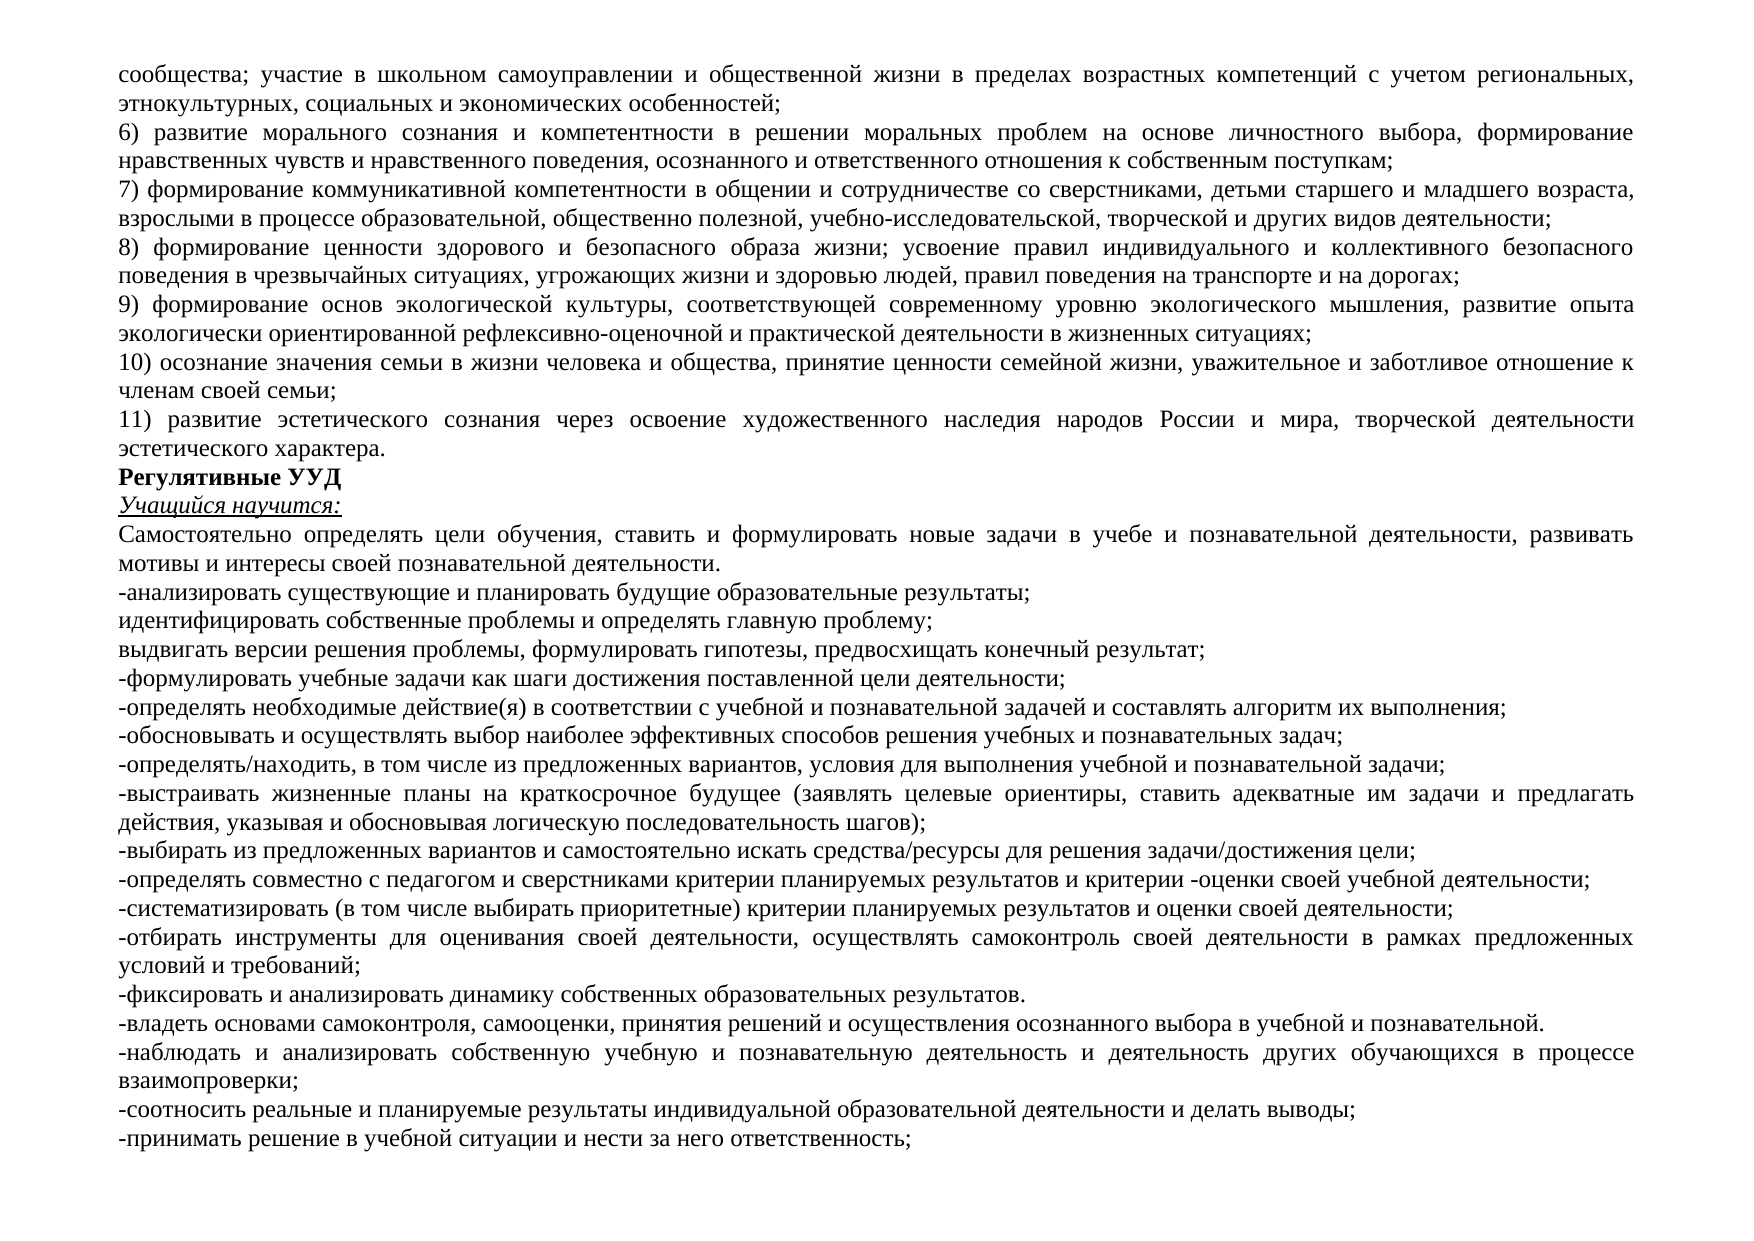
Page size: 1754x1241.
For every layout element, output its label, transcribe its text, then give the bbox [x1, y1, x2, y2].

text -принимать решение в учебной ситуации и нести за него ответственность; [118, 1123, 1636, 1152]
text Регулятивные УУД [118, 462, 1636, 490]
text 9) формирование основ экологической культуры, соответствующей современному уровню экологического мышления, развитие опыта экологически ориентированной рефлексивно-оценочной и практической деятельности в жизненных ситуациях; [118, 289, 1636, 347]
text -формулировать учебные задачи как шаги достижения поставленной цели деятельности; [118, 663, 1636, 692]
text -фиксировать и анализировать динамику собственных образовательных результатов. [118, 979, 1636, 1008]
text -владеть основами самоконтроля, самооценки, принятия решений и осуществления осознанного выбора в учебной и познавательной. [118, 1008, 1636, 1037]
text -определять необходимые действие(я) в соответствии с учебной и познавательной задачей и составлять алгоритм их выполнения; [118, 692, 1636, 720]
text -выстраивать жизненные планы на краткосрочное будущее (заявлять целевые ориентиры, ставить адекватные им задачи и предлагать действия, указывая и обосновывая логическую последовательность шагов); [118, 778, 1636, 835]
text -отбирать инструменты для оценивания своей деятельности, осуществлять самоконтроль своей деятельности в рамках предложенных условий и требований; [118, 922, 1636, 979]
text -соотносить реальные и планируемые результаты индивидуальной образовательной деятельности и делать выводы; [118, 1094, 1636, 1123]
text 10) осознание значения семьи в жизни человека и общества, принятие ценности семейной жизни, уважительное и заботливое отношение к членам своей семьи; [118, 347, 1636, 404]
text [118, 59, 1636, 117]
text -обосновывать и осуществлять выбор наиболее эффективных способов решения учебных и познавательных задач; [118, 720, 1636, 749]
text идентифицировать собственные проблемы и определять главную проблему; [118, 605, 1636, 634]
text 7) формирование коммуникативной компетентности в общении и сотрудничестве со сверстниками, детьми старшего и младшего возраста, взрослыми в процессе образовательной, общественно полезной, учебно-исследовательской, творческой и других видов деятельности; [118, 174, 1636, 232]
text -определять совместно с педагогом и сверстниками критерии планируемых результатов и критерии -оценки своей учебной деятельности; [118, 864, 1636, 893]
text Учащийся научится: [118, 490, 1636, 519]
text 6) развитие морального сознания и компетентности в решении моральных проблем на основе личностного выбора, формирование нравственных чувств и нравственного поведения, осознанного и ответственного отношения к собственным поступкам; [118, 117, 1636, 174]
text -анализировать существующие и планировать будущие образовательные результаты; [118, 577, 1636, 605]
text Самостоятельно определять цели обучения, ставить и формулировать новые задачи в учебе и познавательной деятельности, развивать мотивы и интересы своей познавательной деятельности. [118, 519, 1636, 577]
text -определять/находить, в том числе из предложенных вариантов, условия для выполнения учебной и познавательной задачи; [118, 749, 1636, 778]
text выдвигать версии решения проблемы, формулировать гипотезы, предвосхищать конечный результат; [118, 634, 1636, 663]
text 11) развитие эстетического сознания через освоение художественного наследия народов России и мира, творческой деятельности эстетического характера. [118, 404, 1636, 462]
text -выбирать из предложенных вариантов и самостоятельно искать средства/ресурсы для решения задачи/достижения цели; [118, 835, 1636, 864]
text -систематизировать (в том числе выбирать приоритетные) критерии планируемых результатов и оценки своей деятельности; [118, 893, 1636, 922]
text -наблюдать и анализировать собственную учебную и познавательную деятельность и деятельность других обучающихся в процессе взаимопроверки; [118, 1037, 1636, 1094]
text 8) формирование ценности здорового и безопасного образа жизни; усвоение правил индивидуального и коллективного безопасного поведения в чрезвычайных ситуациях, угрожающих жизни и здоровью людей, правил поведения на транспорте и на дорогах; [118, 232, 1636, 289]
